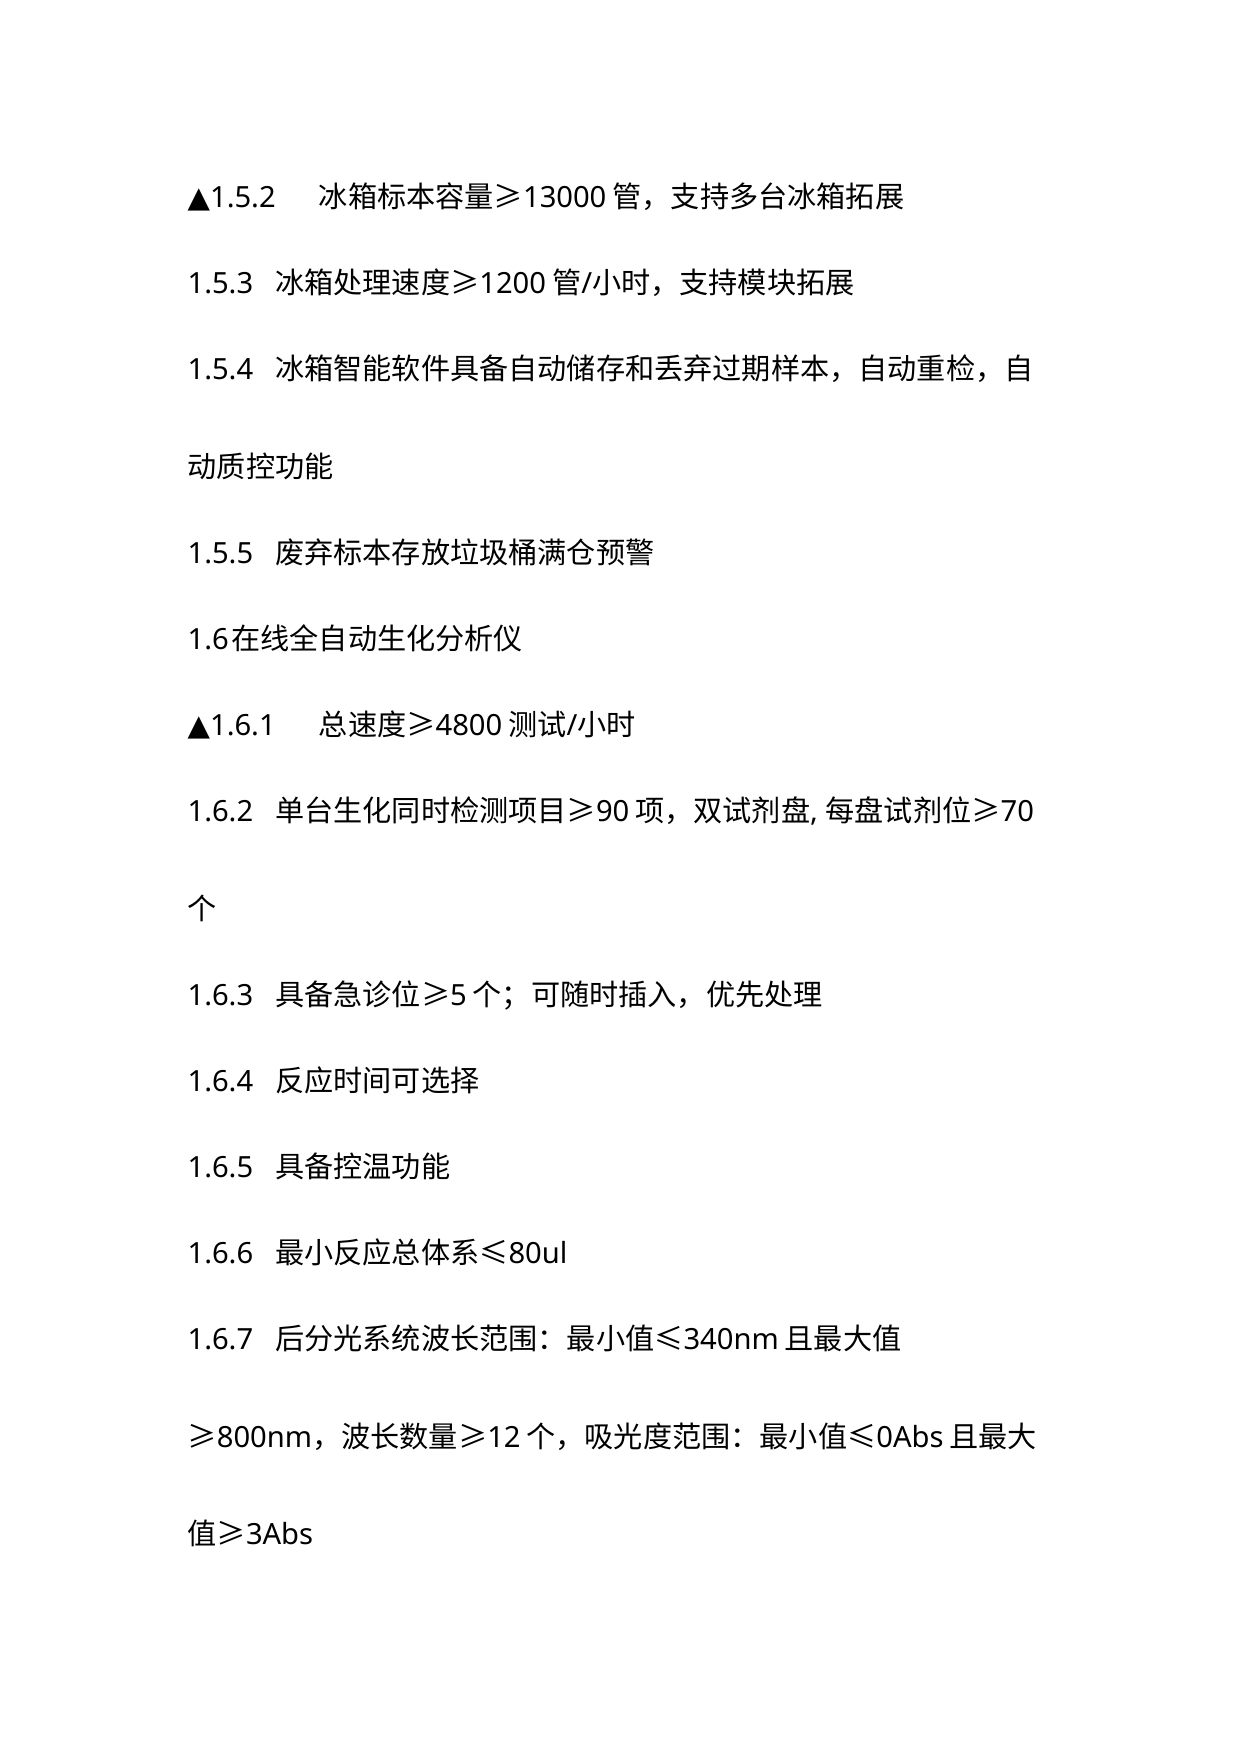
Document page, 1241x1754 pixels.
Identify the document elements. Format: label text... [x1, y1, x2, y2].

text 1.6.5 具备控温功能 [187, 1132, 1053, 1197]
text 1.6.4 反应时间可选择 [187, 1046, 1053, 1111]
text 1.5.3 冰箱处理速度≥1200管/小时，支持模块拓展 [187, 248, 1053, 313]
text 1.6.6 最小反应总体系≤80ul [187, 1218, 1053, 1283]
text 1.6.3 具备急诊位≥5个；可随时插入，优先处理 [187, 960, 1053, 1025]
text 1.6.2 单台生化同时检测项目≥90项，双试剂盘, 每盘试剂位≥70个 [187, 776, 1053, 939]
text ▲1.6.1 总速度≥4800测试/小时 [187, 690, 1053, 755]
text 1.6.7 后分光系统波长范围：最小值≤340nm且最大值≥800nm，波长数量≥12个，吸光度范围：最小值≤0Abs且最大值≥3Abs [187, 1304, 1053, 1564]
text 1.5.5 废弃标本存放垃圾桶满仓预警 [187, 518, 1053, 583]
text 1.5.4 冰箱智能软件具备自动储存和丢弃过期样本，自动重检，自动质控功能 [187, 334, 1053, 497]
text 1.6 在线全自动生化分析仪 [187, 604, 1053, 669]
text ▲1.5.2 冰箱标本容量≥13000管，支持多台冰箱拓展 [187, 162, 1053, 227]
